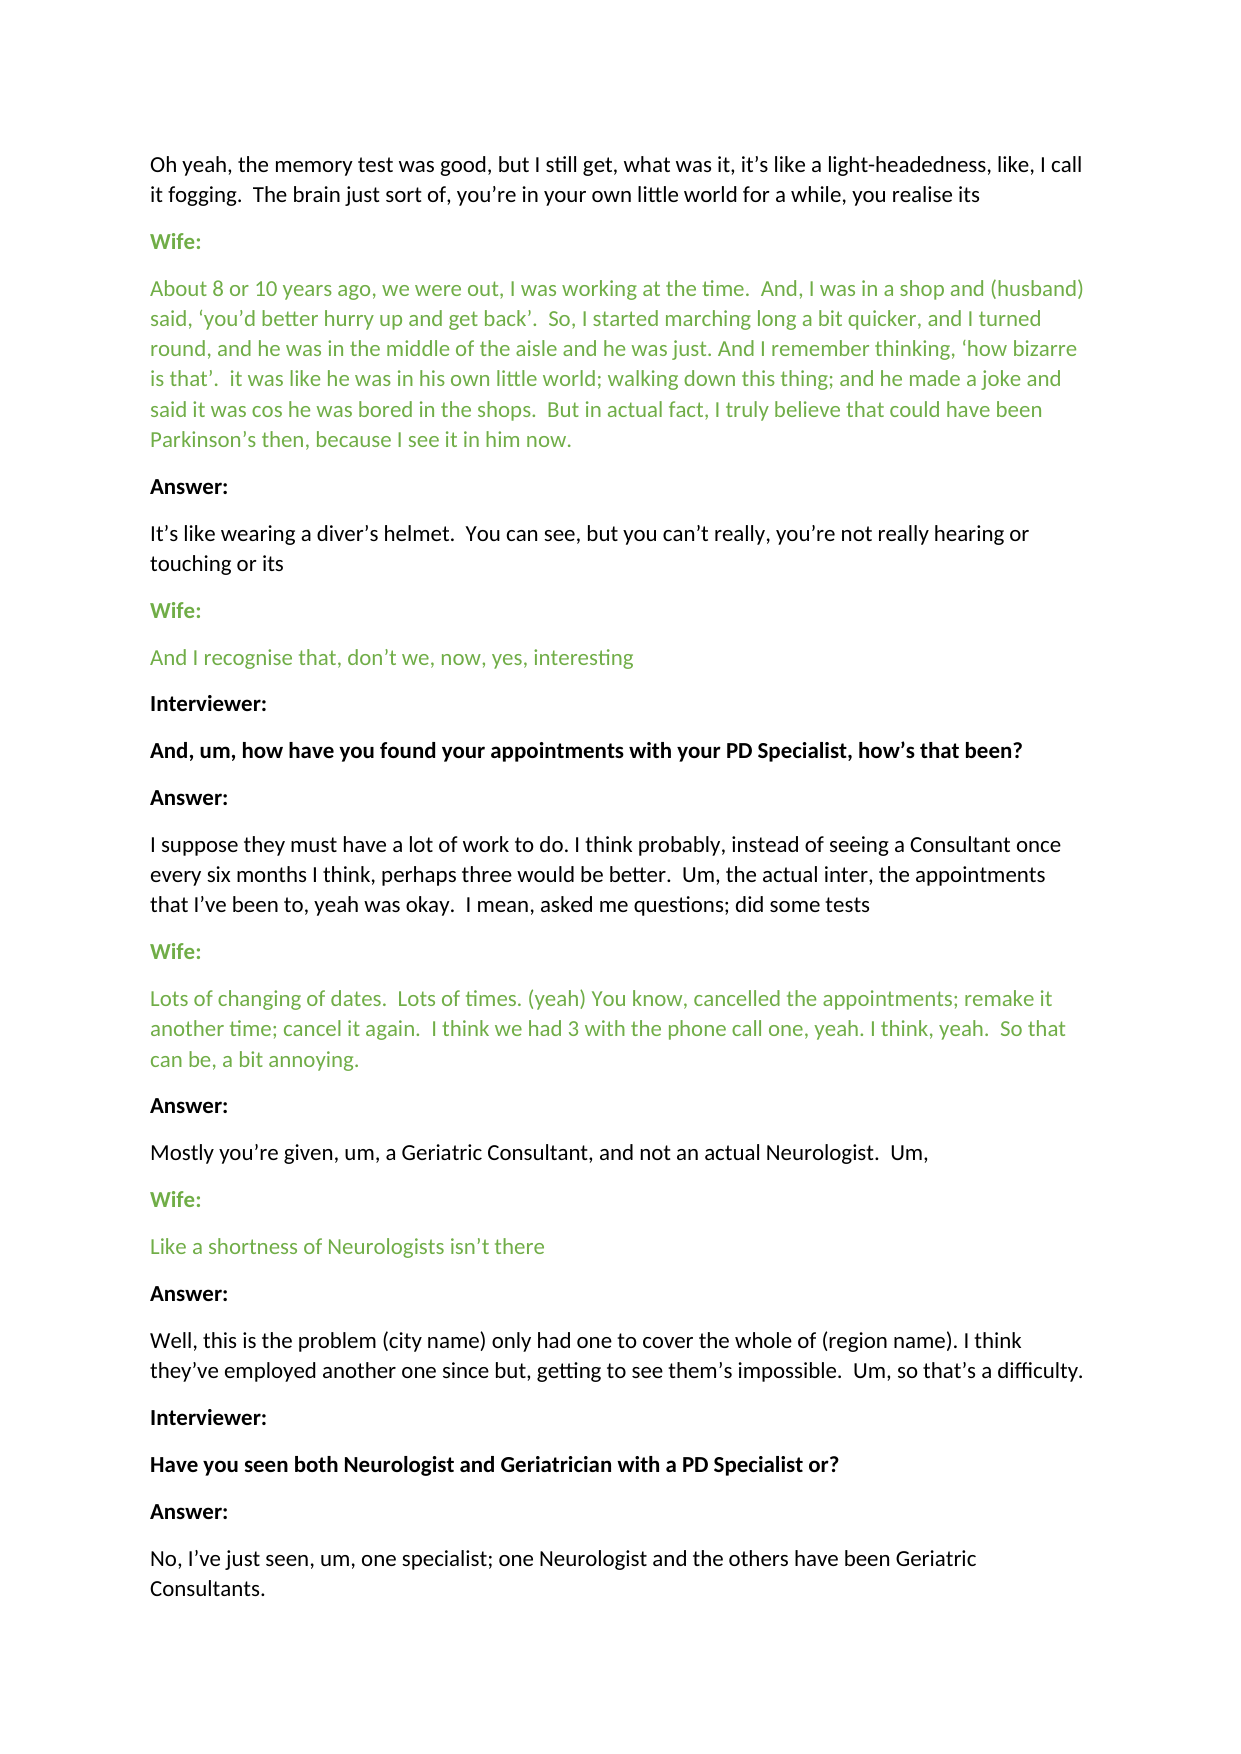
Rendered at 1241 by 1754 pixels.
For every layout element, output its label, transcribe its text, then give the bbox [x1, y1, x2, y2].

text About 8 or 10 years ago, we were out, I was working at the time. And, I was in a shop and (husband) said, ‘you’d better hurry up and get back’. So, I started marching long a bit quicker, and I turned round, and he was in the middle of the aisle and he was just. And I remember thinking, ‘how bizarre is that’. it was like he was in his own little world; walking down this thing; and he made a joke and said it was cos he was bored in the shops. But in actual fact, I truly believe that could have been Parkinson’s then, because I see it in him now. [150, 274, 1090, 453]
text Answer: [150, 1497, 1090, 1525]
text I suppose they must have a lot of work to do. I think probably, instead of seeing a Consultant once every six months I think, perhaps three would be better. Um, the actual inter, the appointments that I’ve been to, yeah was okay. I mean, asked me questions; did some tests [150, 830, 1090, 919]
text Have you seen both Neurologist and Geriatrician with a PD Specialist or? [150, 1450, 1090, 1478]
text Interviewer: [150, 689, 1090, 718]
text And I recognise that, don’t we, now, yes, interesting [150, 643, 1090, 671]
text No, I’ve just seen, um, one specialist; one Neurologist and the others have been Geriatric Consultants. [150, 1544, 1090, 1602]
text Answer: [150, 472, 1090, 500]
text Oh yeah, the memory test was good, but I still get, what was it, it’s like a light-headedness, like, I call it fogging. The brain just sort of, you’re in your own little world for a while, you realise its [150, 150, 1090, 208]
text Answer: [150, 1279, 1090, 1307]
text It’s like wearing a diver’s helmet. You can see, but you can’t really, you’re not really hearing or touching or its [150, 519, 1090, 577]
text Mostly you’re given, um, a Geriatric Consultant, and not an actual Neurologist. Um, [150, 1138, 1090, 1167]
text Lots of changing of dates. Lots of times. (yeah) You know, cancelled the appointments; remake it another time; cancel it again. I think we had 3 with the phone call one, yeah. I think, yeah. So that can be, a bit annoying. [150, 984, 1090, 1073]
text Wife: [150, 227, 1090, 255]
text Answer: [150, 1092, 1090, 1120]
text And, um, how have you found your appointments with your PD Specialist, how’s that been? [150, 736, 1090, 764]
text Wife: [150, 937, 1090, 966]
text Wife: [150, 596, 1090, 624]
text Answer: [150, 783, 1090, 811]
text Interviewer: [150, 1403, 1090, 1431]
text Well, this is the problem (city name) only had one to cover the whole of (region name). I think they’ve employed another one since but, getting to see them’s impossible. Um, so that’s a difficulty. [150, 1326, 1090, 1384]
text Like a shortness of Neurologists isn’t there [150, 1232, 1090, 1260]
text Wife: [150, 1185, 1090, 1213]
